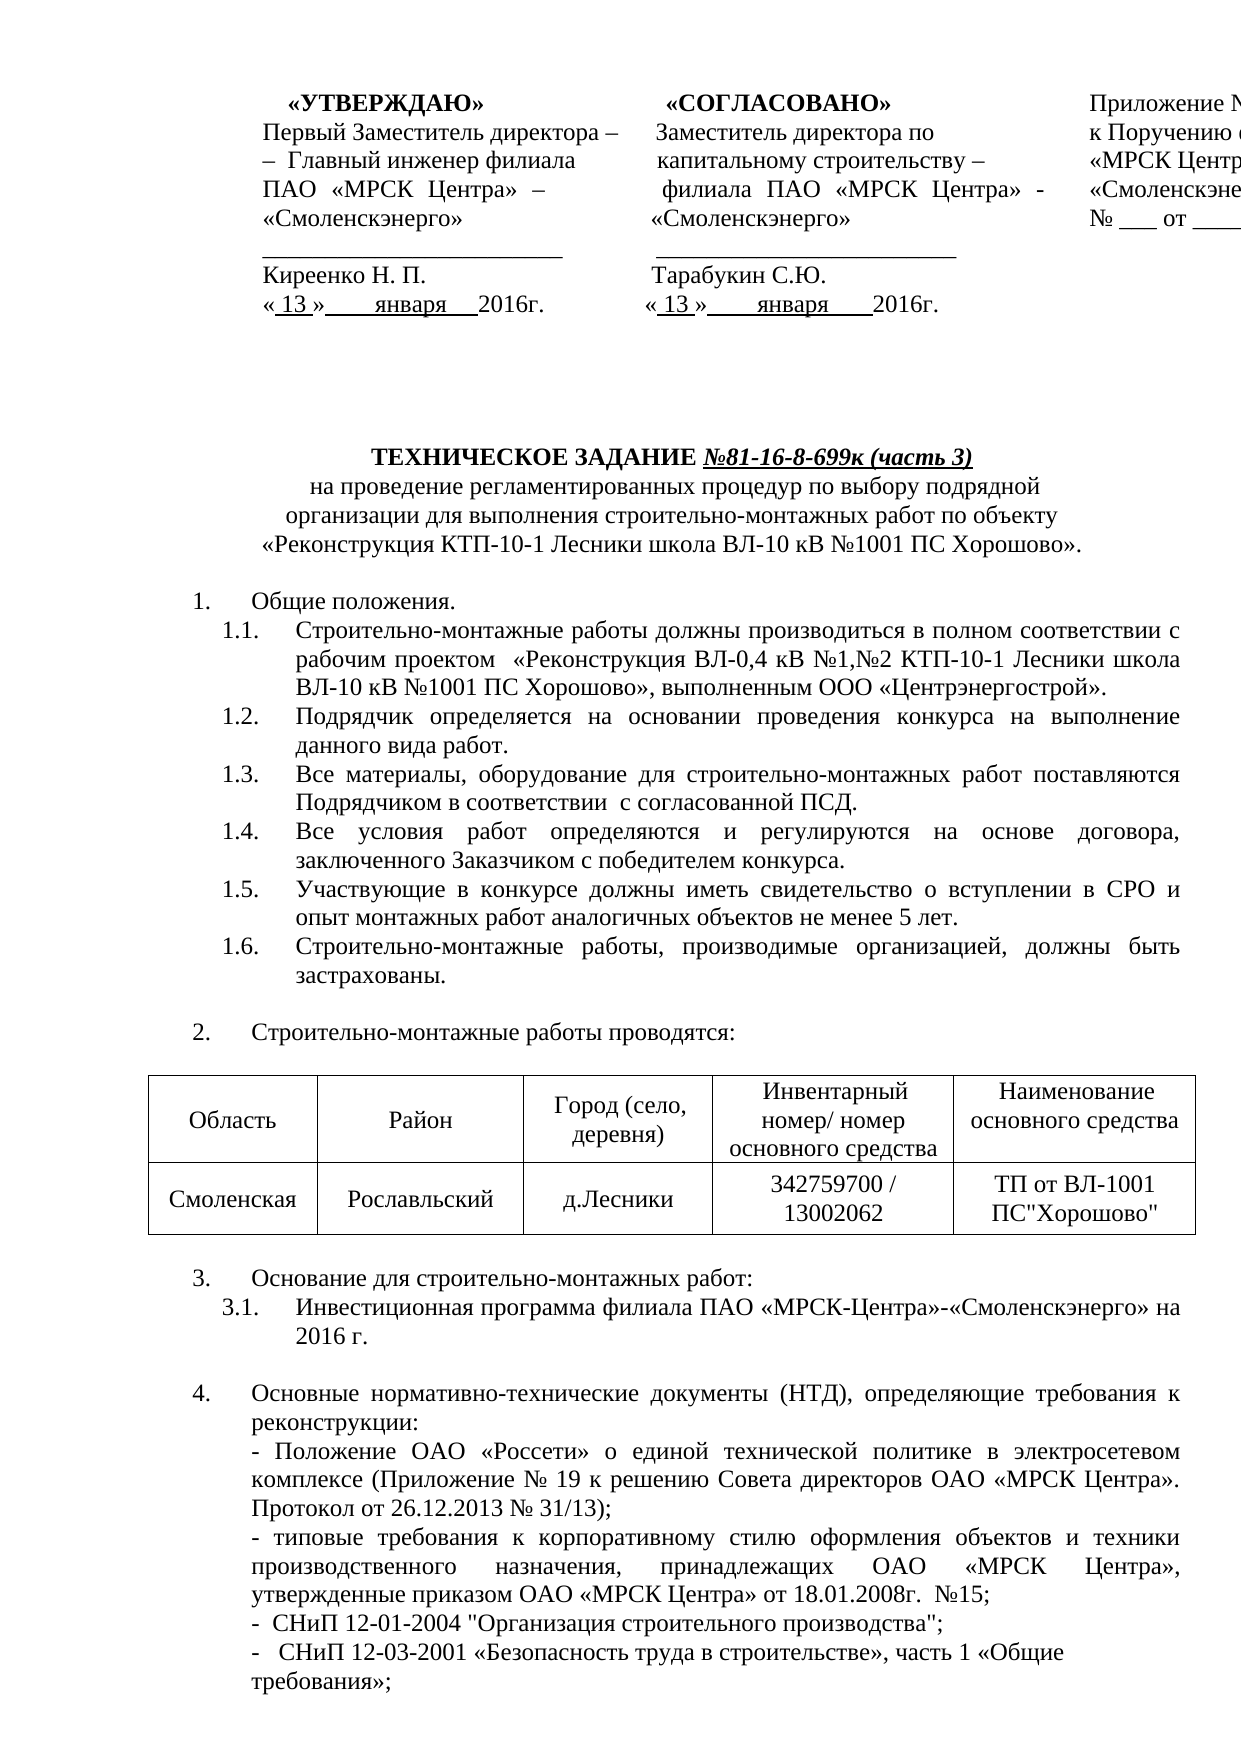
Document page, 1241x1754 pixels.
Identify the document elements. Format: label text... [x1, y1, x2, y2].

table_cell 342759700 / 13002062 [713, 1163, 953, 1233]
list Все условия работ определяются и регулируются на основе договора, заключенного Заказчиком с победителем конкурса. [222, 816, 1181, 874]
list Участвующие в конкурсе должны иметь свидетельство о вступлении в СРО и опыт монтажных работ аналогичных объектов не менее 5 лет. [222, 874, 1181, 931]
text - СНиП 12-01-2004 "Организация строительного производства"; [251, 1608, 1181, 1637]
table_cell д.Лесники [524, 1163, 712, 1233]
text организации для выполнения строительно-монтажных работ по объекту [162, 500, 1181, 529]
text - Положение ОАО «Россети» о единой технической политике в электросетевом комплексе (Приложение № 19 к решению Совета директоров ОАО «МРСК Центра». Протокол от 26.12.2013 № 31/13); [251, 1436, 1181, 1522]
list Строительно-монтажные работы должны производиться в полном соответствии с рабочим проектом «Реконструкция ВЛ-0,4 кВ №1,№2 КТП-10-1 Лесники школа ВЛ-10 кВ №1001 ПС Хорошово», выполненным ООО «Центрэнергострой». [222, 615, 1181, 701]
subtitle ТЕХНИЧЕСКОЕ ЗАДАНИЕ №81-16-8-699к (часть 3) [162, 442, 1181, 471]
table_header Область [149, 1076, 317, 1162]
list Подрядчик определяется на основании проведения конкурса на выполнение данного вида работ. [222, 701, 1181, 759]
table_cell Рославльский [318, 1163, 523, 1233]
list Все материалы, оборудование для строительно-монтажных работ поставляются Подрядчиком в соответствии с согласованной ПСД. [222, 759, 1181, 816]
list Строительно-монтажные работы, производимые организацией, должны быть застрахованы. [222, 931, 1181, 989]
text - типовые требования к корпоративному стилю оформления объектов и техники производственного назначения, принадлежащих ОАО «МРСК Центра», утвержденные приказом ОАО «МРСК Центра» от 18.01.2008г. №15; [251, 1522, 1181, 1608]
table_header «УТВЕРЖДАЮ» «СОГЛАСОВАНО» Первый Заместитель директора – Заместитель директора по – Главный инженер филиала капитальному строительству – ПАО «МРСК Центра» – филиала ПАО «МРСК Центра» - «Смоленскэнерго» «Смоленскэнерго» ________________________ ________________________ Киреенко Н. П. Тарабукин С.Ю. « 13 » января 2016г. « 13 » января 2016г. [163, 88, 1045, 318]
table_header Район [318, 1076, 523, 1162]
table_header Город (село, деревня) [524, 1076, 712, 1162]
text на проведение регламентированных процедур по выбору подрядной [162, 471, 1181, 500]
table_header Инвентарный номер/ номер основного средства [713, 1076, 953, 1162]
list Основание для строительно-монтажных работ: [192, 1263, 1181, 1292]
list Строительно-монтажные работы проводятся: [192, 1017, 1181, 1046]
list Основные нормативно-технические документы (НТД), определяющие требования к реконструкции: [192, 1378, 1181, 1436]
table_cell ТП от ВЛ-1001 ПС"Хорошово" [954, 1163, 1195, 1233]
table_header Наименование основного средства [954, 1076, 1195, 1162]
list Инвестиционная программа филиала ПАО «МРСК-Центра»-«Смоленскэнерго» на 2016 г. [222, 1292, 1181, 1349]
table_header Приложение № 1 к Поручению филиала ПАО «МРСК Центра» - «Смоленскэнерго» № ___ от ____.__.2016г. [1045, 88, 1240, 318]
list Общие положения. [192, 586, 1181, 615]
text - СНиП 12-03-2001 «Безопасность труда в строительстве», часть 1 «Общие требования»; [251, 1637, 1181, 1694]
text «Реконструкция КТП-10-1 Лесники школа ВЛ-10 кВ №1001 ПС Хорошово». [162, 529, 1181, 557]
table_cell Смоленская [149, 1163, 317, 1233]
